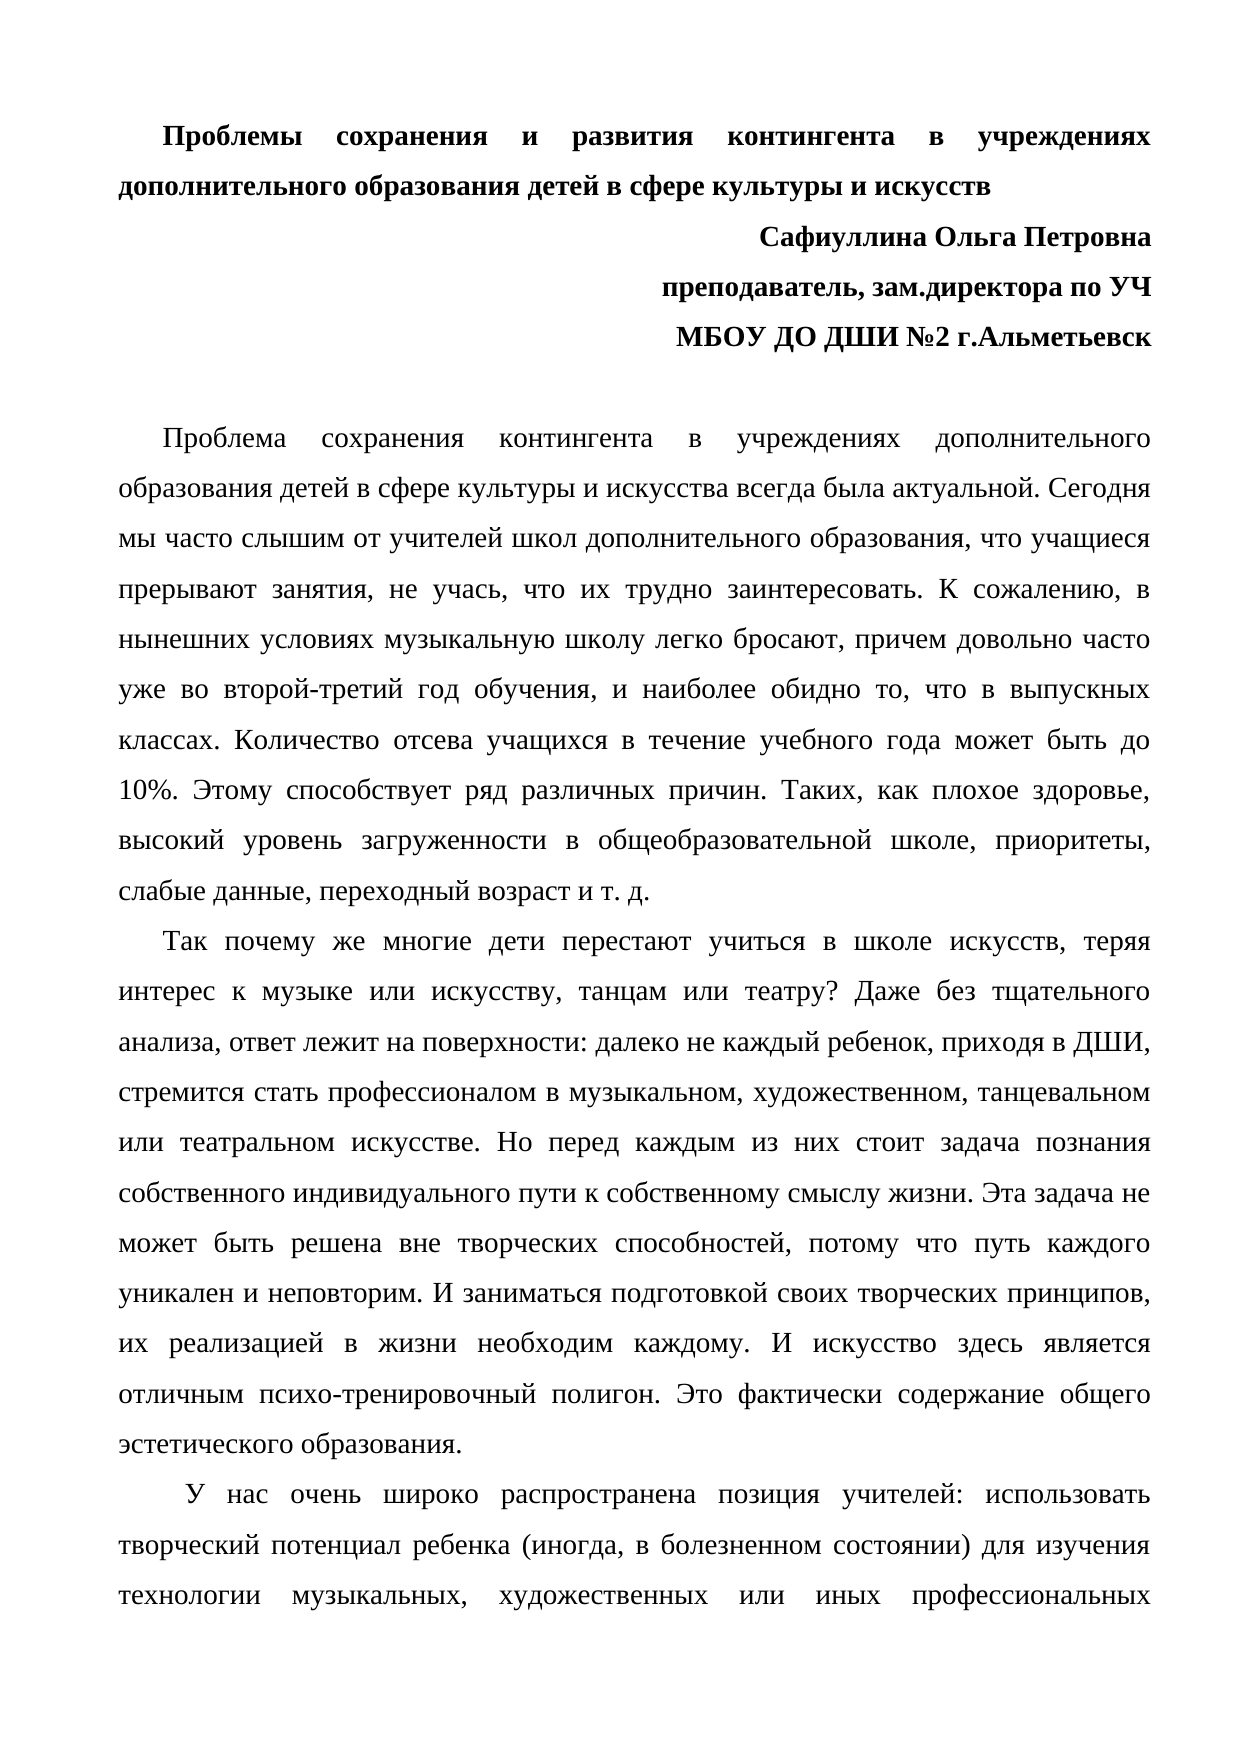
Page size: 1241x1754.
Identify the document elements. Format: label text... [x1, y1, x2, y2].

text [118, 1477, 1152, 1611]
text МБОУ ДО ДШИ №2 г.Альметьевск [118, 319, 1152, 353]
text Проблема сохранения контингента в учреждениях дополнительного образования детей в сфере культуры и искусства всегда была актуальной. Сегодня мы часто слышим от учителей школ дополнительного образования, что учащиеся прерывают занятия, не учась, что их трудно заинтересовать. К сожалению, в нынешних условиях музыкальную школу легко бросают, причем довольно часто уже во второй-третий год обучения, и наиболее обидно то, что в выпускных классах. Количество отсева учащихся в течение учебного года может быть до 10%. Этому способствует ряд различных причин. Таких, как плохое здоровье, высокий уровень загруженности в общеобразовательной школе, приоритеты, слабые данные, переходный возраст и т. д. [118, 420, 1152, 906]
text Сафиуллина Ольга Петровна [118, 219, 1152, 252]
text преподаватель, зам.директора по УЧ [118, 269, 1152, 303]
text Проблемы сохранения и развития контингента в учреждениях дополнительного образования детей в сфере культуры и искусств [118, 118, 1152, 202]
text Так почему же многие дети перестают учиться в школе искусств, теряя интерес к музыке или искусству, танцам или театру? Даже без тщательного анализа, ответ лежит на поверхности: далеко не каждый ребенок, приходя в ДШИ, стремится стать профессионалом в музыкальном, художественном, танцевальном или театральном искусстве. Но перед каждым из них стоит задача познания собственного индивидуального пути к собственному смыслу жизни. Эта задача не может быть решена вне творческих способностей, потому что путь каждого уникален и неповторим. И заниматься подготовкой своих творческих принципов, их реализацией в жизни необходим каждому. И искусство здесь является отличным психо-тренировочный полигон. Это фактически содержание общего эстетического образования. [118, 923, 1152, 1460]
